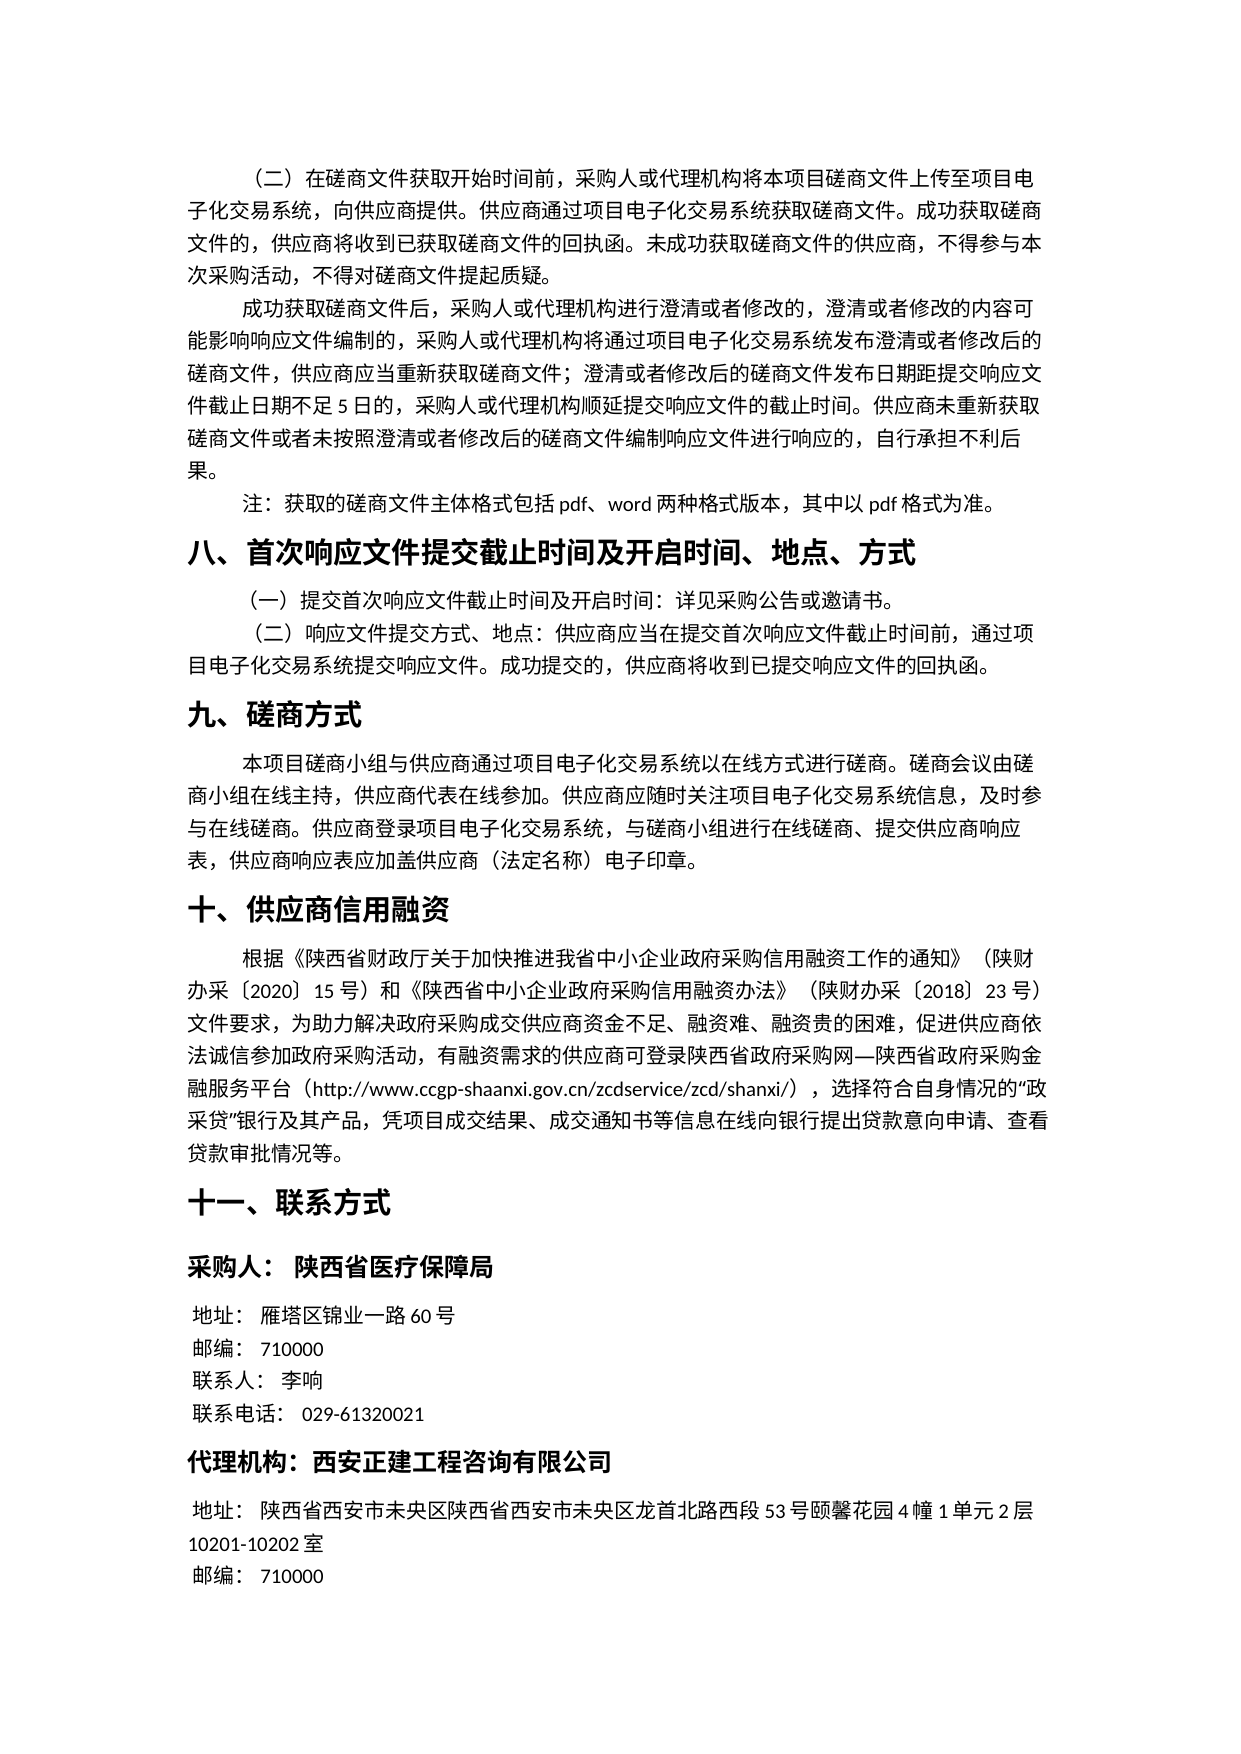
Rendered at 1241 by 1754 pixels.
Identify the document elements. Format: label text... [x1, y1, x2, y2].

text 采购人： 陕西省医疗保障局 [187, 1234, 1053, 1299]
text 邮编： 710000 [187, 1332, 1053, 1364]
text 本项目磋商小组与供应商通过项目电子化交易系统以在线方式进行磋商。磋商会议由磋商小组在线主持，供应商代表在线参加。供应商应随时关注项目电子化交易系统信息，及时参与在线磋商。供应商登录项目电子化交易系统，与磋商小组进行在线磋商、提交供应商响应表，供应商响应表应加盖供应商（法定名称）电子印章。 [187, 747, 1053, 877]
text 地址： 雁塔区锦业一路60号 [187, 1299, 1053, 1332]
text 十、供应商信用融资 [187, 877, 1053, 942]
text 地址： 陕西省西安市未央区陕西省西安市未央区龙首北路西段53号颐馨花园4幢1单元2层10201-10202室 [187, 1494, 1053, 1559]
text 九、磋商方式 [187, 682, 1053, 747]
text 注：获取的磋商文件主体格式包括pdf、word两种格式版本，其中以pdf格式为准。 [187, 487, 1053, 519]
text 根据《陕西省财政厅关于加快推进我省中小企业政府采购信用融资工作的通知》（陕财办采〔2020〕15 号）和《陕西省中小企业政府采购信用融资办法》（陕财办采〔2018〕23 号）文件要求，为助力解决政府采购成交供应商资金不足、融资难、融资贵的困难，促进供应商依法诚信参加政府采购活动，有融资需求的供应商可登录陕西省政府采购网—陕西省政府采购金融服务平台（http://www.ccgp-shaanxi.gov.cn/zcdservice/zcd/shanxi/），选择符合自身情况的“政采贷”银行及其产品，凭项目成交结果、成交通知书等信息在线向银行提出贷款意向申请、查看贷款审批情况等。 [187, 942, 1053, 1169]
text 联系电话： 029-61320021 [187, 1397, 1053, 1429]
text 联系人： 李响 [187, 1364, 1053, 1397]
text （二）在磋商文件获取开始时间前，采购人或代理机构将本项目磋商文件上传至项目电子化交易系统，向供应商提供。供应商通过项目电子化交易系统获取磋商文件。成功获取磋商文件的，供应商将收到已获取磋商文件的回执函。未成功获取磋商文件的供应商，不得参与本次采购活动，不得对磋商文件提起质疑。 [187, 162, 1053, 292]
text 十一、联系方式 [187, 1169, 1053, 1234]
text 代理机构：西安正建工程咨询有限公司 [187, 1429, 1053, 1494]
text （一）提交首次响应文件截止时间及开启时间：详见采购公告或邀请书。 [187, 584, 1053, 617]
text 八、首次响应文件提交截止时间及开启时间、地点、方式 [187, 519, 1053, 584]
text 邮编： 710000 [187, 1559, 1053, 1592]
text （二）响应文件提交方式、地点：供应商应当在提交首次响应文件截止时间前，通过项目电子化交易系统提交响应文件。成功提交的，供应商将收到已提交响应文件的回执函。 [187, 617, 1053, 682]
text 成功获取磋商文件后，采购人或代理机构进行澄清或者修改的，澄清或者修改的内容可能影响响应文件编制的，采购人或代理机构将通过项目电子化交易系统发布澄清或者修改后的磋商文件，供应商应当重新获取磋商文件；澄清或者修改后的磋商文件发布日期距提交响应文件截止日期不足5日的，采购人或代理机构顺延提交响应文件的截止时间。供应商未重新获取磋商文件或者未按照澄清或者修改后的磋商文件编制响应文件进行响应的，自行承担不利后果。 [187, 292, 1053, 487]
